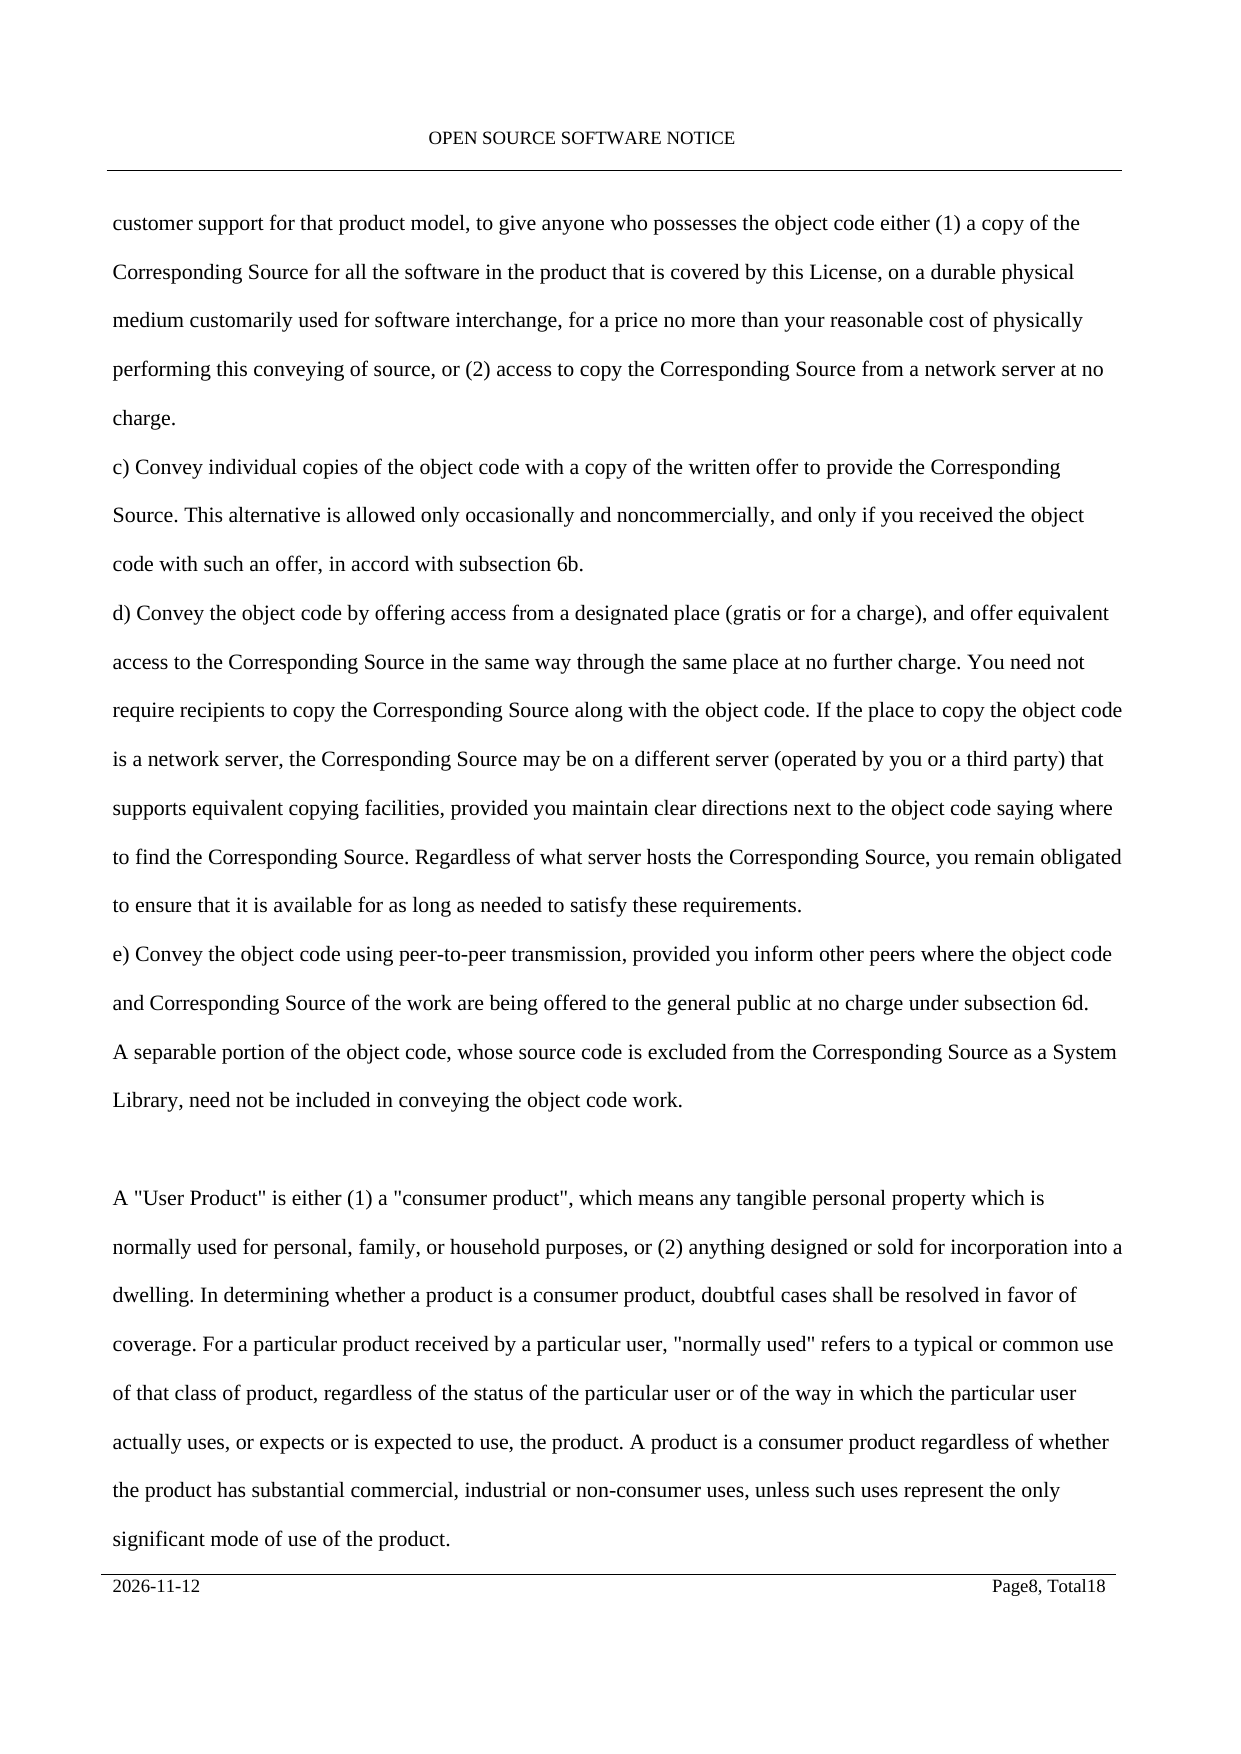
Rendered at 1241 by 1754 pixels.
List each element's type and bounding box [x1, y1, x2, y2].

text [112, 206, 1128, 1555]
